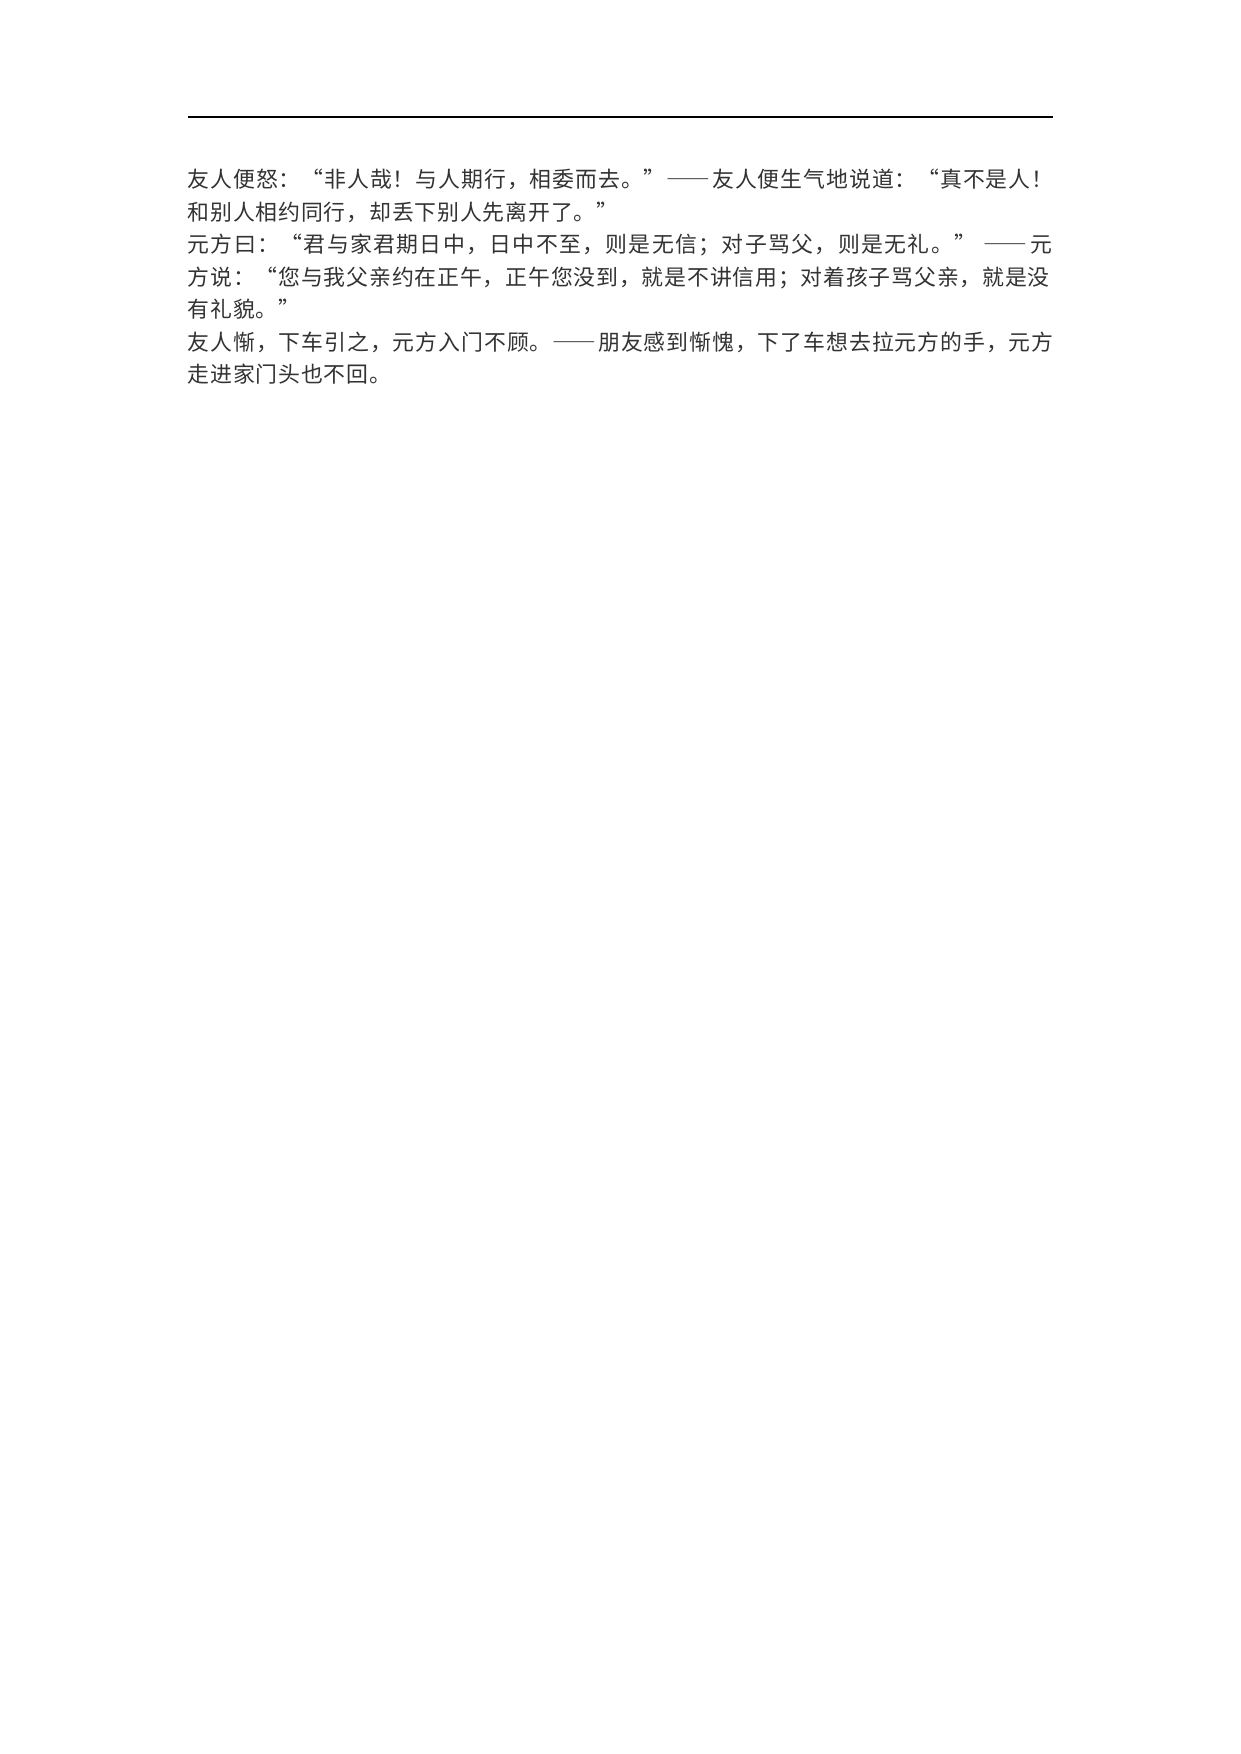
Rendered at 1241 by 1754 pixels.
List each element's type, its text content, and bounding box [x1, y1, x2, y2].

text 友人惭，下车引之，元方入门不顾。——朋友感到惭愧，下了车想去拉元方的手，元方走进家门头也不回。 [187, 324, 1053, 389]
text 友人便怒：“非人哉！与人期行，相委而去。”——友人便生气地说道：“真不是人！和别人相约同行，却丢下别人先离开了。” [187, 162, 1053, 227]
text 元方曰：“君与家君期日中，日中不至，则是无信；对子骂父，则是无礼。” ——元方说：“您与我父亲约在正午，正午您没到，就是不讲信用；对着孩子骂父亲，就是没有礼貌。” [187, 227, 1053, 324]
